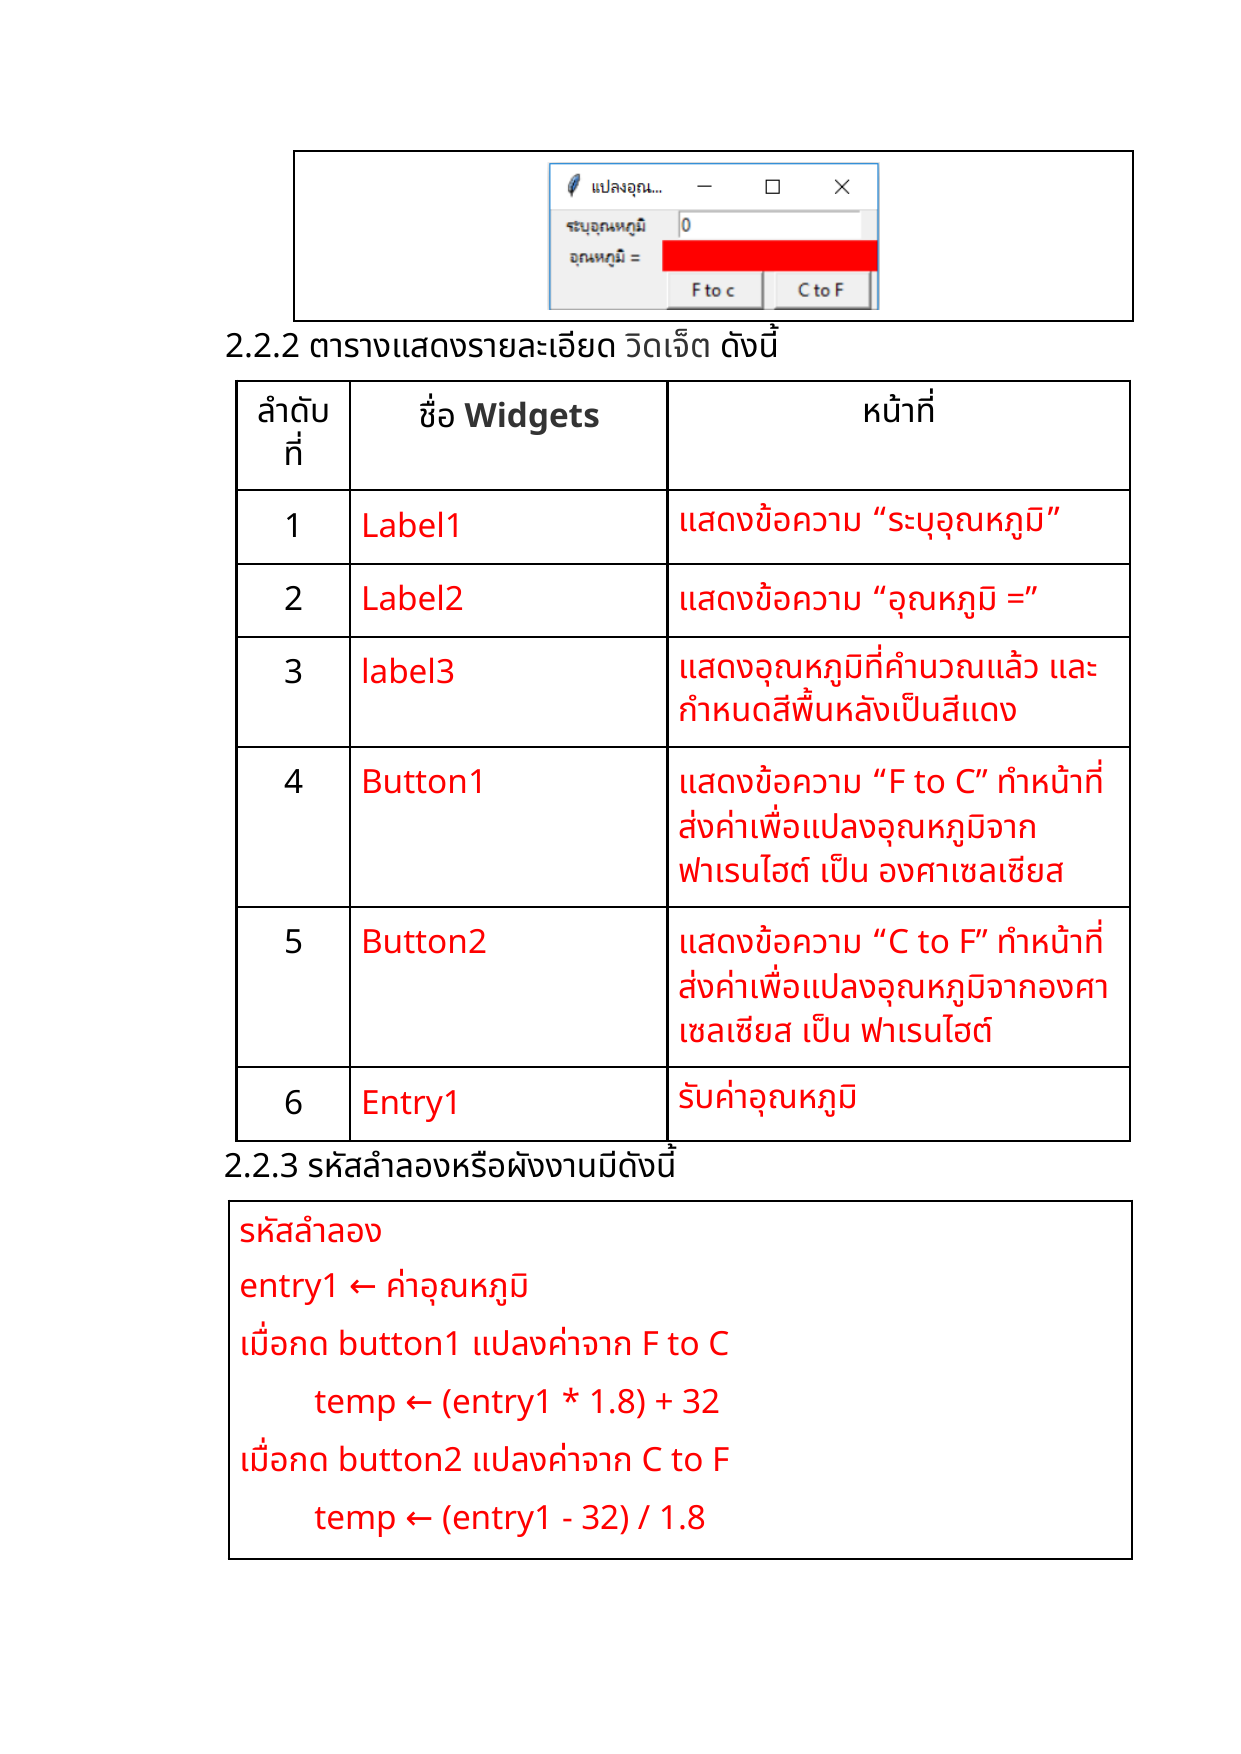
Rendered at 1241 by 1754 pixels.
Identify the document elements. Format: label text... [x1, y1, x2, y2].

text 2.2.3 รหัสลำลองหรือผังงานมีดังนี้ [150, 1142, 1090, 1192]
table_cell Button1 [351, 748, 666, 906]
table_cell Label1 [351, 491, 666, 563]
table_cell 4 [238, 748, 349, 906]
table_header ชื่อ Widgets [351, 382, 666, 489]
table_cell 1 [238, 491, 349, 563]
table_cell 3 [238, 638, 349, 746]
table_cell 5 [238, 908, 349, 1066]
table_cell แสดงข้อความ “อุณหภูมิ =” [669, 565, 1129, 636]
table_cell แสดงข้อความ “ระบุอุณหภูมิ” [669, 491, 1129, 563]
table_cell Button2 [351, 908, 666, 1066]
table_header ลำดับที่ [238, 382, 349, 489]
table_cell 6 [238, 1068, 349, 1139]
text 2.2.2 ตารางแสดงรายละเอียด วิดเจ็ต ดังนี้ [309, 322, 1090, 372]
table_cell Entry1 [351, 1068, 666, 1139]
table_cell Label2 [351, 565, 666, 636]
table_cell แสดงข้อความ “C to F” ทำหน้าที่ส่งค่าเพื่อแปลงอุณหภูมิจากองศาเซลเซียส เป็น ฟาเรนไฮต์ [669, 908, 1129, 1066]
table_cell แสดงข้อความ “F to C” ทำหน้าที่ส่งค่าเพื่อแปลงอุณหภูมิจากฟาเรนไฮต์ เป็น องศาเซลเซียส [669, 748, 1129, 906]
table_cell แสดงอุณหภูมิที่คำนวณแล้ว และกำหนดสีพื้นหลังเป็นสีแดง [669, 638, 1129, 746]
table_cell 2 [238, 565, 349, 636]
table_header [295, 152, 1132, 319]
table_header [230, 1202, 1131, 1558]
table_cell รับค่าอุณหภูมิ [669, 1068, 1129, 1139]
picture [547, 162, 880, 310]
table_header หน้าที่ [669, 382, 1129, 489]
table_cell label3 [351, 638, 666, 746]
